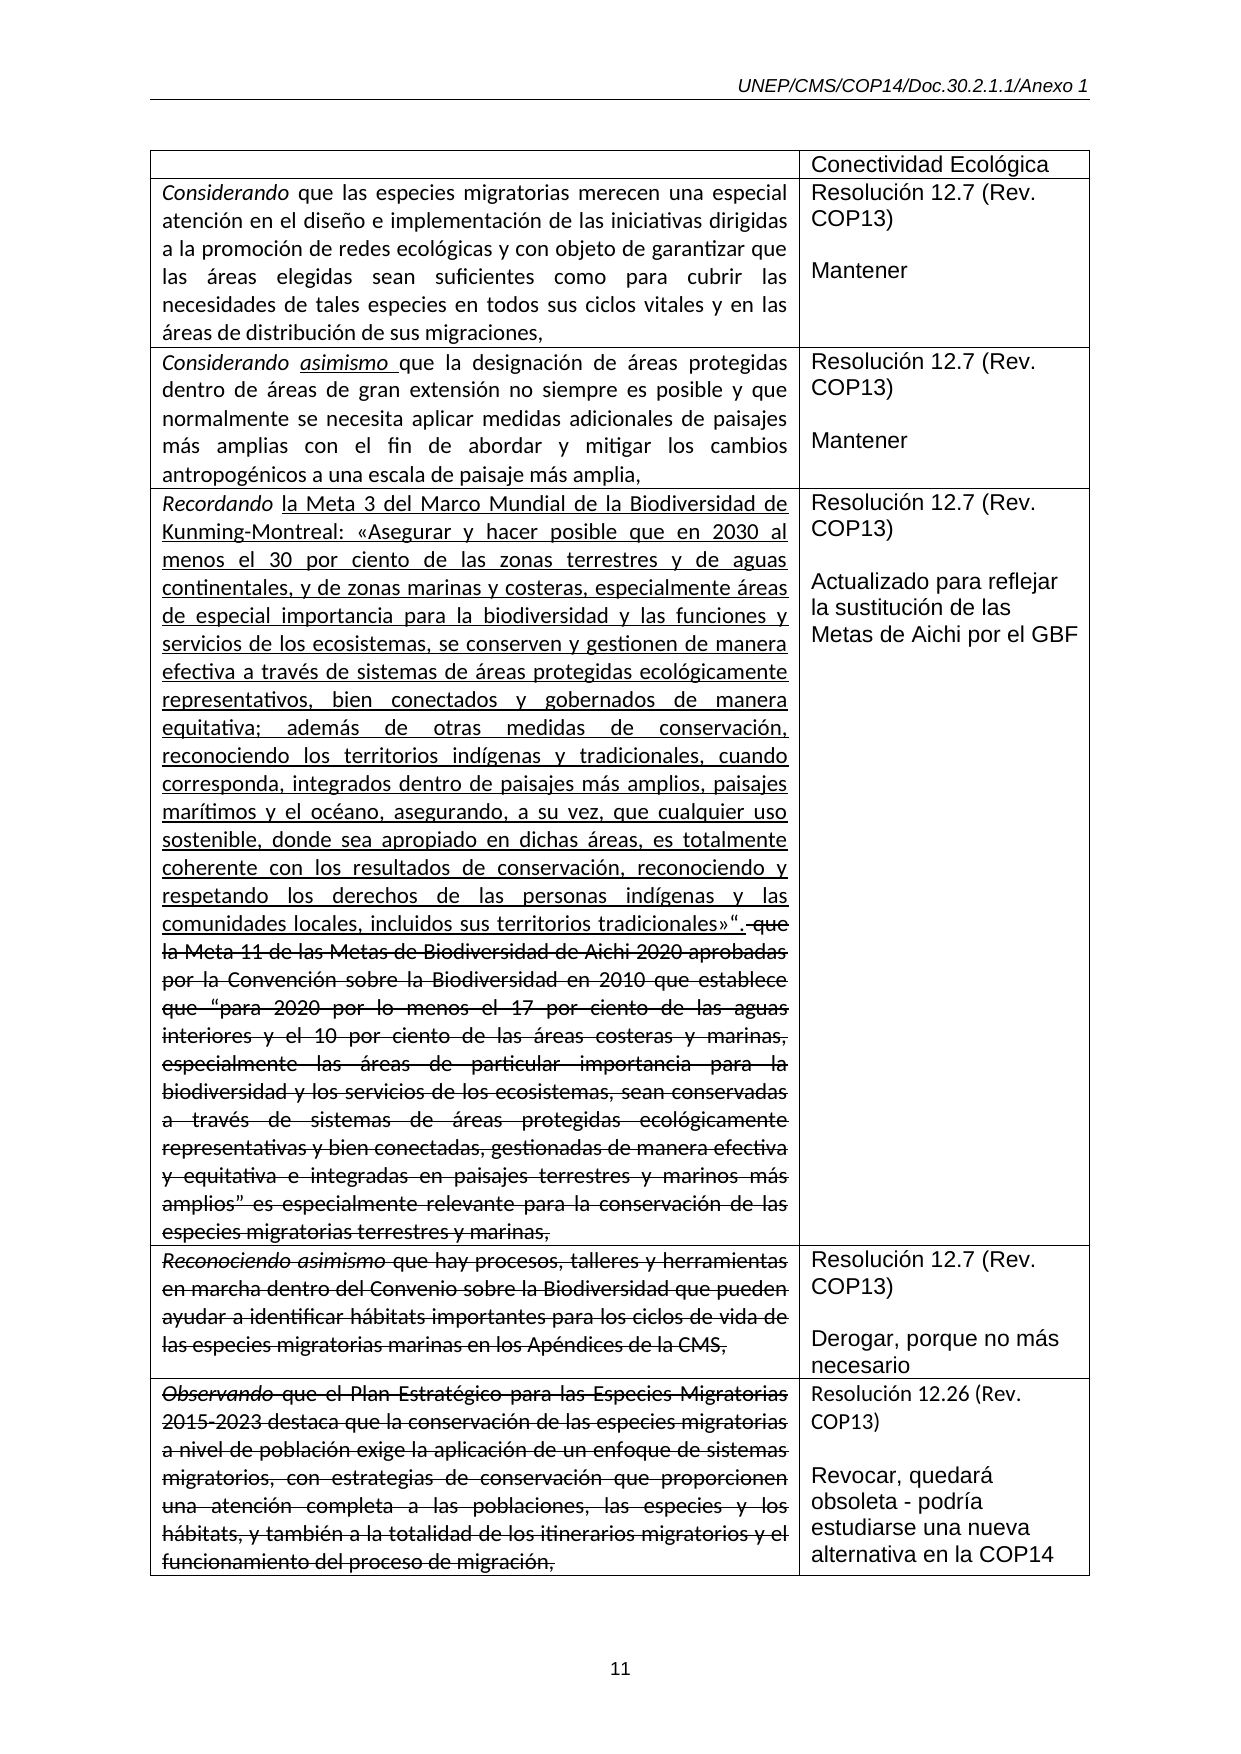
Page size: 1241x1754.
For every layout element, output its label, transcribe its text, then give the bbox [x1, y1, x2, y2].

table_cell Reconociendo asimismo que hay procesos, talleres y herramientas en marcha dentro del Convenio sobre la Biodiversidad que pueden ayudar a identificar hábitats importantes para los ciclos de vida de las especies migratorias marinas en los Apéndices de la CMS, [151, 1246, 799, 1378]
table_cell Resolución 12.7 (Rev. COP13) Mantener [800, 179, 1089, 347]
table_cell Resolución 12.7 (Rev. COP13) Mantener [800, 348, 1089, 488]
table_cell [800, 1379, 1089, 1575]
table_cell Resolución 12.7 (Rev. COP13) Derogar, porque no más necesario [800, 1246, 1089, 1378]
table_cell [151, 151, 799, 177]
table_cell Considerando que las especies migratorias merecen una especial atención en el diseño e implementación de las iniciativas dirigidas a la promoción de redes ecológicas y con objeto de garantizar que las áreas elegidas sean suficientes como para cubrir las necesidades de tales especies en todos sus ciclos vitales y en las áreas de distribución de sus migraciones, [151, 179, 799, 347]
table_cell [800, 151, 1089, 177]
table_cell Considerando asimismo que la designación de áreas protegidas dentro de áreas de gran extensión no siempre es posible y que normalmente se necesita aplicar medidas adicionales de paisajes más amplias con el fin de abordar y mitigar los cambios antropogénicos a una escala de paisaje más amplia, [151, 348, 799, 488]
table_cell Resolución 12.7 (Rev. COP13) Actualizado para reflejar la sustitución de las Metas de Aichi por el GBF [800, 489, 1089, 1245]
table_cell Observando que el Plan Estratégico para las Especies Migratorias 2015-2023 destaca que la conservación de las especies migratorias a nivel de población exige la aplicación de un enfoque de sistemas migratorios, con estrategias de conservación que proporcionen una atención completa a las poblaciones, las especies y los hábitats, y también a la totalidad de los itinerarios migratorios y el funcionamiento del proceso de migración, [151, 1379, 799, 1575]
table_cell Recordando la Meta 3 del Marco Mundial de la Biodiversidad de Kunming-Montreal: «Asegurar y hacer posible que en 2030 al menos el 30 por ciento de las zonas terrestres y de aguas continentales, y de zonas marinas y costeras, especialmente áreas de especial importancia para la biodiversidad y las funciones y servicios de los ecosistemas, se conserven y gestionen de manera efectiva a través de sistemas de áreas protegidas ecológicamente representativos, bien conectados y gobernados de manera equitativa; además de otras medidas de conservación, reconociendo los territorios indígenas y tradicionales, cuando corresponda, integrados dentro de paisajes más amplios, paisajes marítimos y el océano, asegurando, a su vez, que cualquier uso sostenible, donde sea apropiado en dichas áreas, es totalmente coherente con los resultados de conservación, reconociendo y respetando los derechos de las personas indígenas y las comunidades locales, incluidos sus territorios tradicionales»“. que la Meta 11 de las Metas de Biodiversidad de Aichi 2020 aprobadas por la Convención sobre la Biodiversidad en 2010 que establece que “para 2020 por lo menos el 17 por ciento de las aguas interiores y el 10 por ciento de las áreas costeras y marinas, especialmente las áreas de particular importancia para la biodiversidad y los servicios de los ecosistemas, sean conservadas a través de sistemas de áreas protegidas ecológicamente representativas y bien conectadas, gestionadas de manera efectiva y equitativa e integradas en paisajes terrestres y marinos más amplios” es especialmente relevante para la conservación de las especies migratorias terrestres y marinas, [151, 489, 799, 1245]
